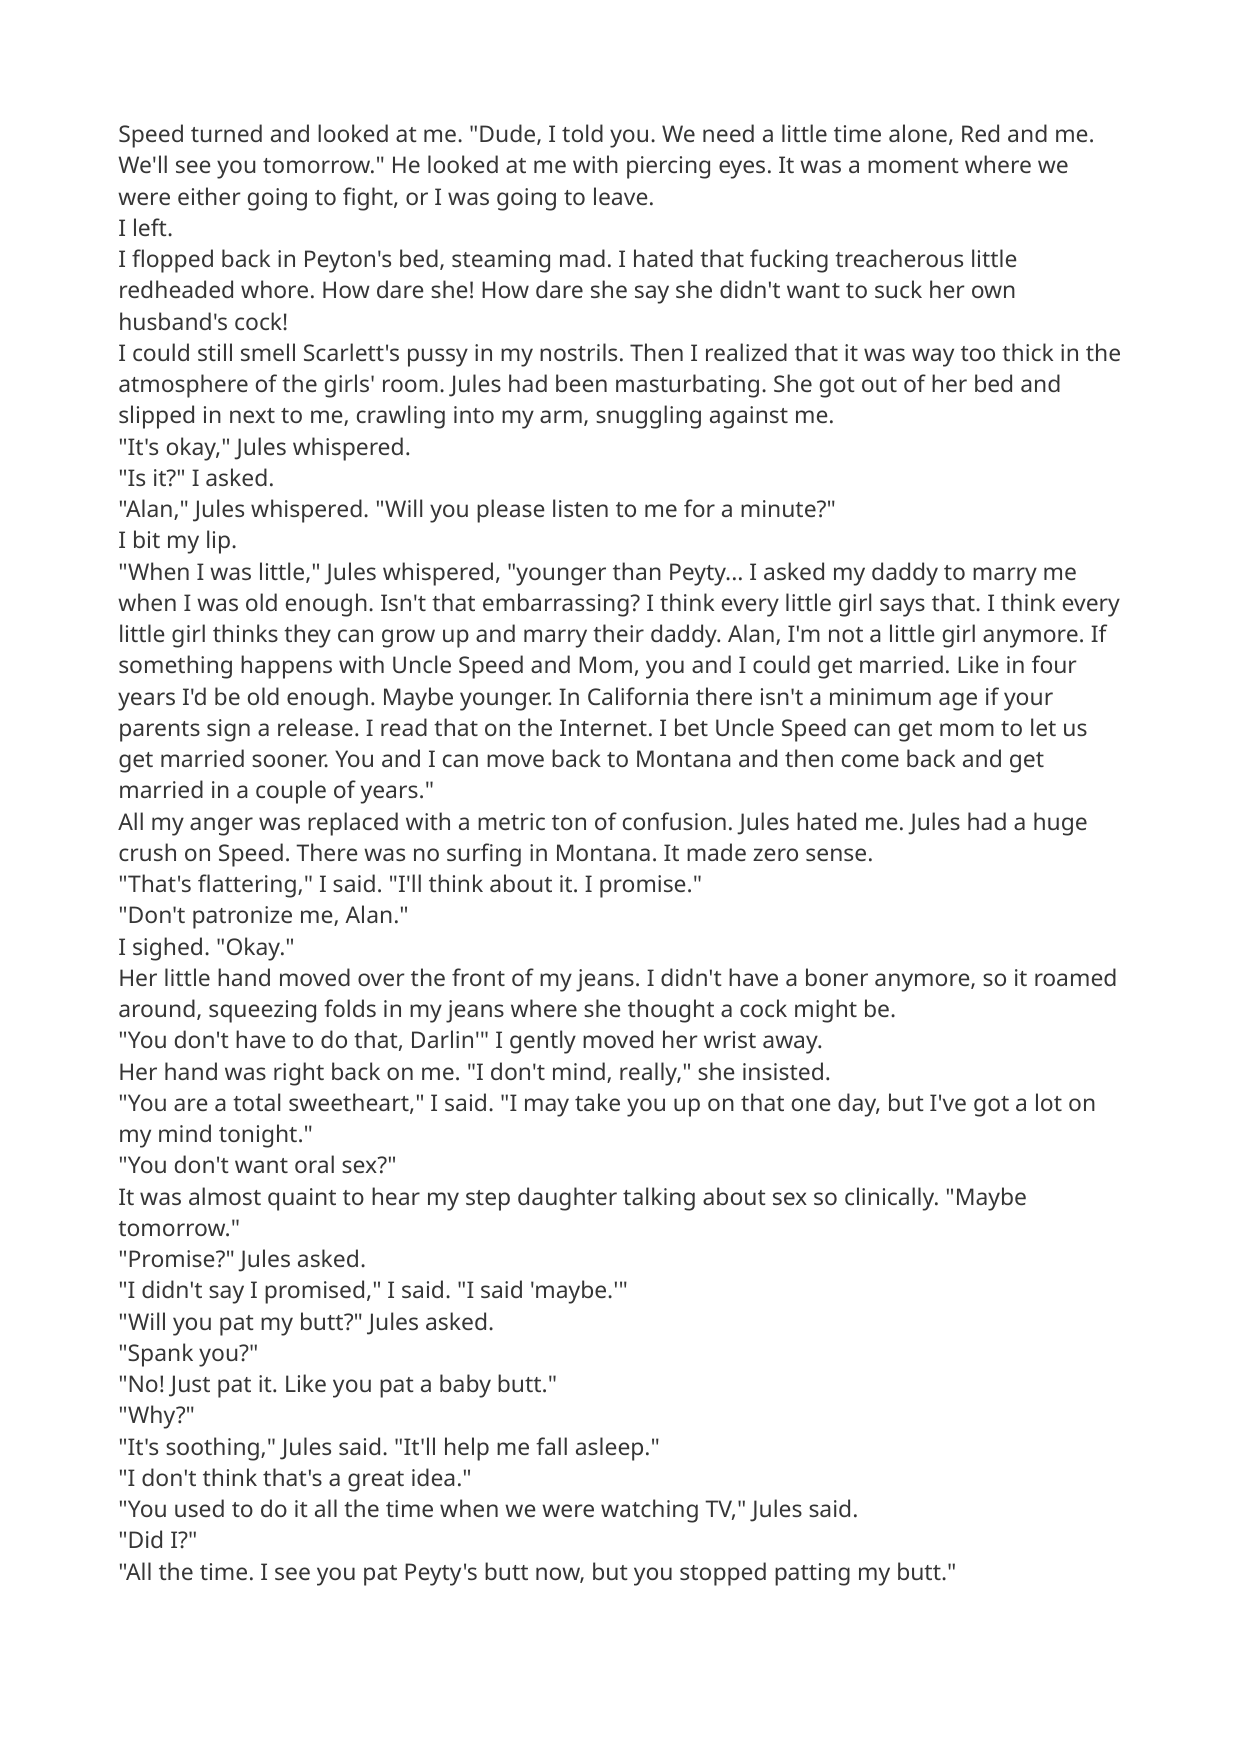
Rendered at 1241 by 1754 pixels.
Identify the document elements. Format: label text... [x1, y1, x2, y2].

text "When I was little," Jules whispered, "younger than Peyty... I asked my daddy to marry me when I was old enough. Isn't that embarrassing? I think every little girl says that. I think every little girl thinks they can grow up and marry their daddy. Alan, I'm not a little girl anymore. If something happens with Uncle Speed and Mom, you and I could get married. Like in four years I'd be old enough. Maybe younger. In California there isn't a minimum age if your parents sign a release. I read that on the Internet. I bet Uncle Speed can get mom to let us get married sooner. You and I can move back to Montana and then come back and get married in a couple of years." [118, 556, 1122, 806]
text "You used to do it all the time when we were watching TV," Jules said. [118, 1493, 1122, 1524]
text "Promise?" Jules asked. [118, 1243, 1122, 1274]
text I bit my lip. [118, 524, 1122, 556]
text "That's flattering," I said. "I'll think about it. I promise." [118, 868, 1122, 899]
text All my anger was replaced with a metric ton of confusion. Jules hated me. Jules had a huge crush on Speed. There was no surfing in Montana. It made zero sense. [118, 806, 1122, 868]
text "No! Just pat it. Like you pat a baby butt." [118, 1368, 1122, 1399]
text I left. [118, 212, 1122, 243]
text "Spank you?" [118, 1337, 1122, 1368]
text Speed turned and looked at me. "Dude, I told you. We need a little time alone, Red and me. We'll see you tomorrow." He looked at me with piercing eyes. It was a moment where we were either going to fight, or I was going to leave. [118, 118, 1122, 212]
text I flopped back in Peyton's bed, steaming mad. I hated that fucking treacherous little redheaded whore. How dare she! How dare she say she didn't want to suck her own husband's cock! [118, 243, 1122, 337]
text "Why?" [118, 1399, 1122, 1431]
text I sighed. "Okay." [118, 931, 1122, 962]
text "It's soothing," Jules said. "It'll help me fall asleep." [118, 1431, 1122, 1462]
text "It's okay," Jules whispered. [118, 431, 1122, 462]
text I could still smell Scarlett's pussy in my nostrils. Then I realized that it was way too thick in the atmosphere of the girls' room. Jules had been masturbating. She got out of her bed and slipped in next to me, crawling into my arm, snuggling against me. [118, 337, 1122, 431]
text "Is it?" I asked. [118, 462, 1122, 493]
text "Did I?" [118, 1524, 1122, 1556]
text "You are a total sweetheart," I said. "I may take you up on that one day, but I've got a lot on my mind tonight." [118, 1087, 1122, 1149]
text "You don't want oral sex?" [118, 1149, 1122, 1181]
text Her hand was right back on me. "I don't mind, really," she insisted. [118, 1056, 1122, 1087]
text "Will you pat my butt?" Jules asked. [118, 1306, 1122, 1337]
text "I don't think that's a great idea." [118, 1462, 1122, 1493]
text "I didn't say I promised," I said. "I said 'maybe.'" [118, 1274, 1122, 1306]
text "All the time. I see you pat Peyty's butt now, but you stopped patting my butt." [118, 1556, 1122, 1587]
text "You don't have to do that, Darlin'" I gently moved her wrist away. [118, 1024, 1122, 1056]
text "Alan," Jules whispered. "Will you please listen to me for a minute?" [118, 493, 1122, 524]
text Her little hand moved over the front of my jeans. I didn't have a boner anymore, so it roamed around, squeezing folds in my jeans where she thought a cock might be. [118, 962, 1122, 1024]
text It was almost quaint to hear my step daughter talking about sex so clinically. "Maybe tomorrow." [118, 1181, 1122, 1243]
text "Don't patronize me, Alan." [118, 899, 1122, 931]
